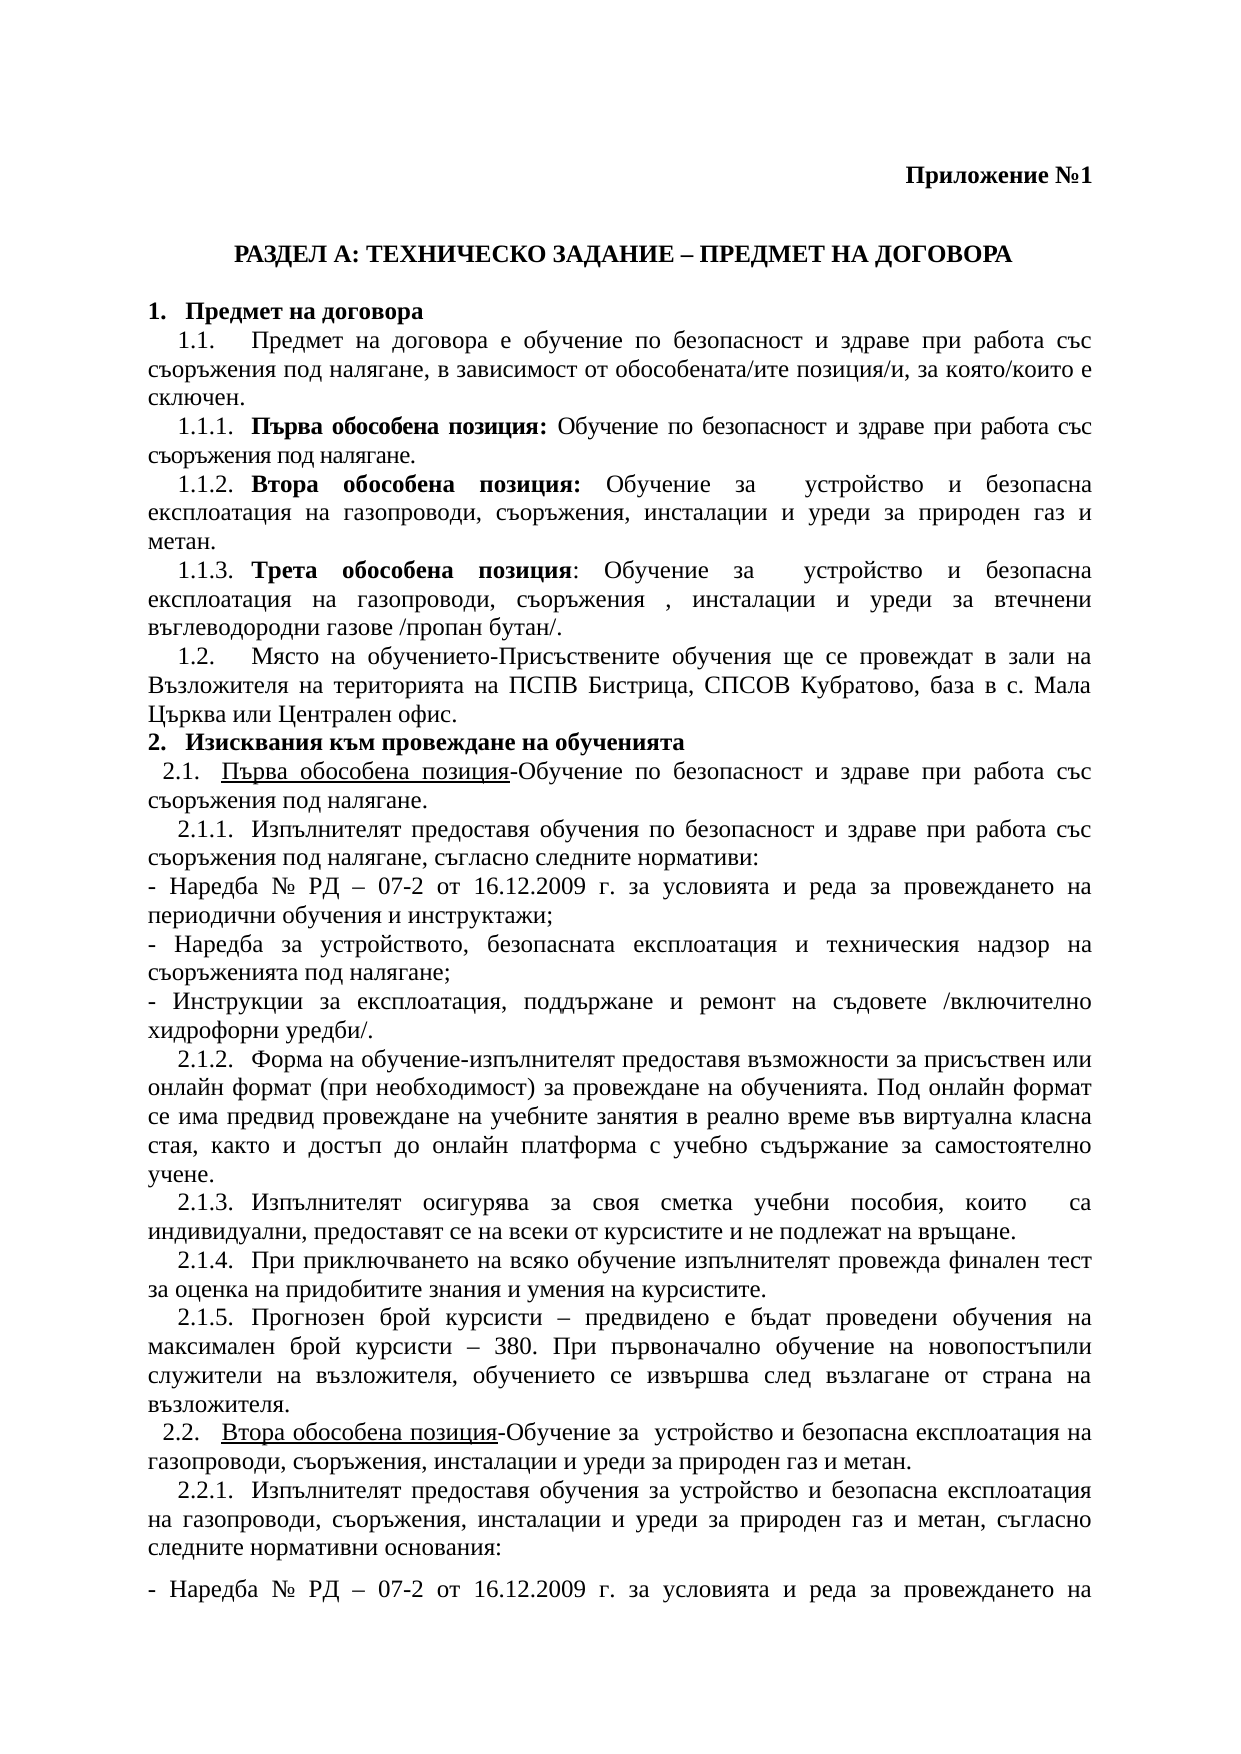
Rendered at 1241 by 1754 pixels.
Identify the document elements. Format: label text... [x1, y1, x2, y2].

list Втора обособена позиция: Обучение за устройство и безопасна експлоатация на газопроводи, съоръжения, инсталации и уреди за природен газ и метан. [148, 469, 1093, 555]
list Предмет на договора [148, 296, 1093, 325]
text - Инструкции за експлоатация, поддържане и ремонт на съдовете /включително хидрофорни уредби/. [148, 986, 1093, 1044]
list Трета обособена позиция: Обучение за устройство и безопасна експлоатация на газопроводи, съоръжения , инсталации и уреди за втечнени въглеводородни газове /пропан бутан/. [148, 555, 1093, 641]
list Изпълнителят предоставя обучения по безопасност и здраве при работа със съоръжения под налягане, съгласно следните нормативи: [148, 814, 1093, 871]
list Първа обособена позиция-Обучение по безопасност и здраве при работа със съоръжения под налягане. [148, 756, 1093, 814]
list Изпълнителят предоставя обучения за устройство и безопасна експлоатация на газопроводи, съоръжения, инсталации и уреди за природен газ и метан, съгласно следните нормативни основания: [148, 1475, 1093, 1561]
list Място на обучението-Присъствените обучения ще се провеждат в зали на Възложителя на територията на ПСПВ Бистрица, СПСОВ Кубратово, база в с. Мала Църква или Централен офис. [148, 641, 1093, 727]
list Втора обособена позиция-Обучение за устройство и безопасна експлоатация на газопроводи, съоръжения, инсталации и уреди за природен газ и метан. [148, 1417, 1093, 1475]
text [148, 1574, 1093, 1602]
text - Наредба за устройството, безопасната експлоатация и техническия надзор на съоръженията под налягане; [148, 929, 1093, 986]
list Прогнозен брой курсисти – предвидено е бъдат проведени обучения на максимален брой курсисти – 380. При първоначално обучение на новопостъпили служители на възложителя, обучението се извършва след възлагане от страна на възложителя. [148, 1302, 1093, 1417]
list При приключването на всяко обучение изпълнителят провежда финален тест за оценка на придобитите знания и умения на курсистите. [148, 1245, 1093, 1302]
list Изпълнителят осигурява за своя сметка учебни пособия, които са индивидуални, предоставят се на всеки от курсистите и не подлежат на връщане. [148, 1187, 1093, 1245]
list Изисквания към провеждане на обученията [148, 727, 1093, 756]
text - Наредба № РД – 07-2 от 16.12.2009 г. за условията и реда за провеждането на периодични обучения и инструктажи; [148, 871, 1093, 929]
list Предмет на договора е обучение по безопасност и здраве при работа със съоръжения под налягане, в зависимост от обособената/ите позиция/и, за която/които е сключен. [148, 325, 1093, 411]
list РАЗДЕЛ А: ТЕХНИЧЕСКО ЗАДАНИЕ – ПРЕДМЕТ НА ДОГОВОРА [185, 239, 1061, 267]
list Форма на обучение-изпълнителят предоставя възможности за присъствен или онлайн формат (при необходимост) за провеждане на обученията. Под онлайн формат се има предвид провеждане на учебните занятия в реално време във виртуална класна стая, както и достъп до онлайн платформа с учебно съдържание за самостоятелно учене. [148, 1044, 1093, 1187]
text Приложение №1 [148, 160, 1093, 189]
list Първа обособена позиция: Обучение по безопасност и здраве при работа със съоръжения под налягане. [148, 411, 1093, 469]
